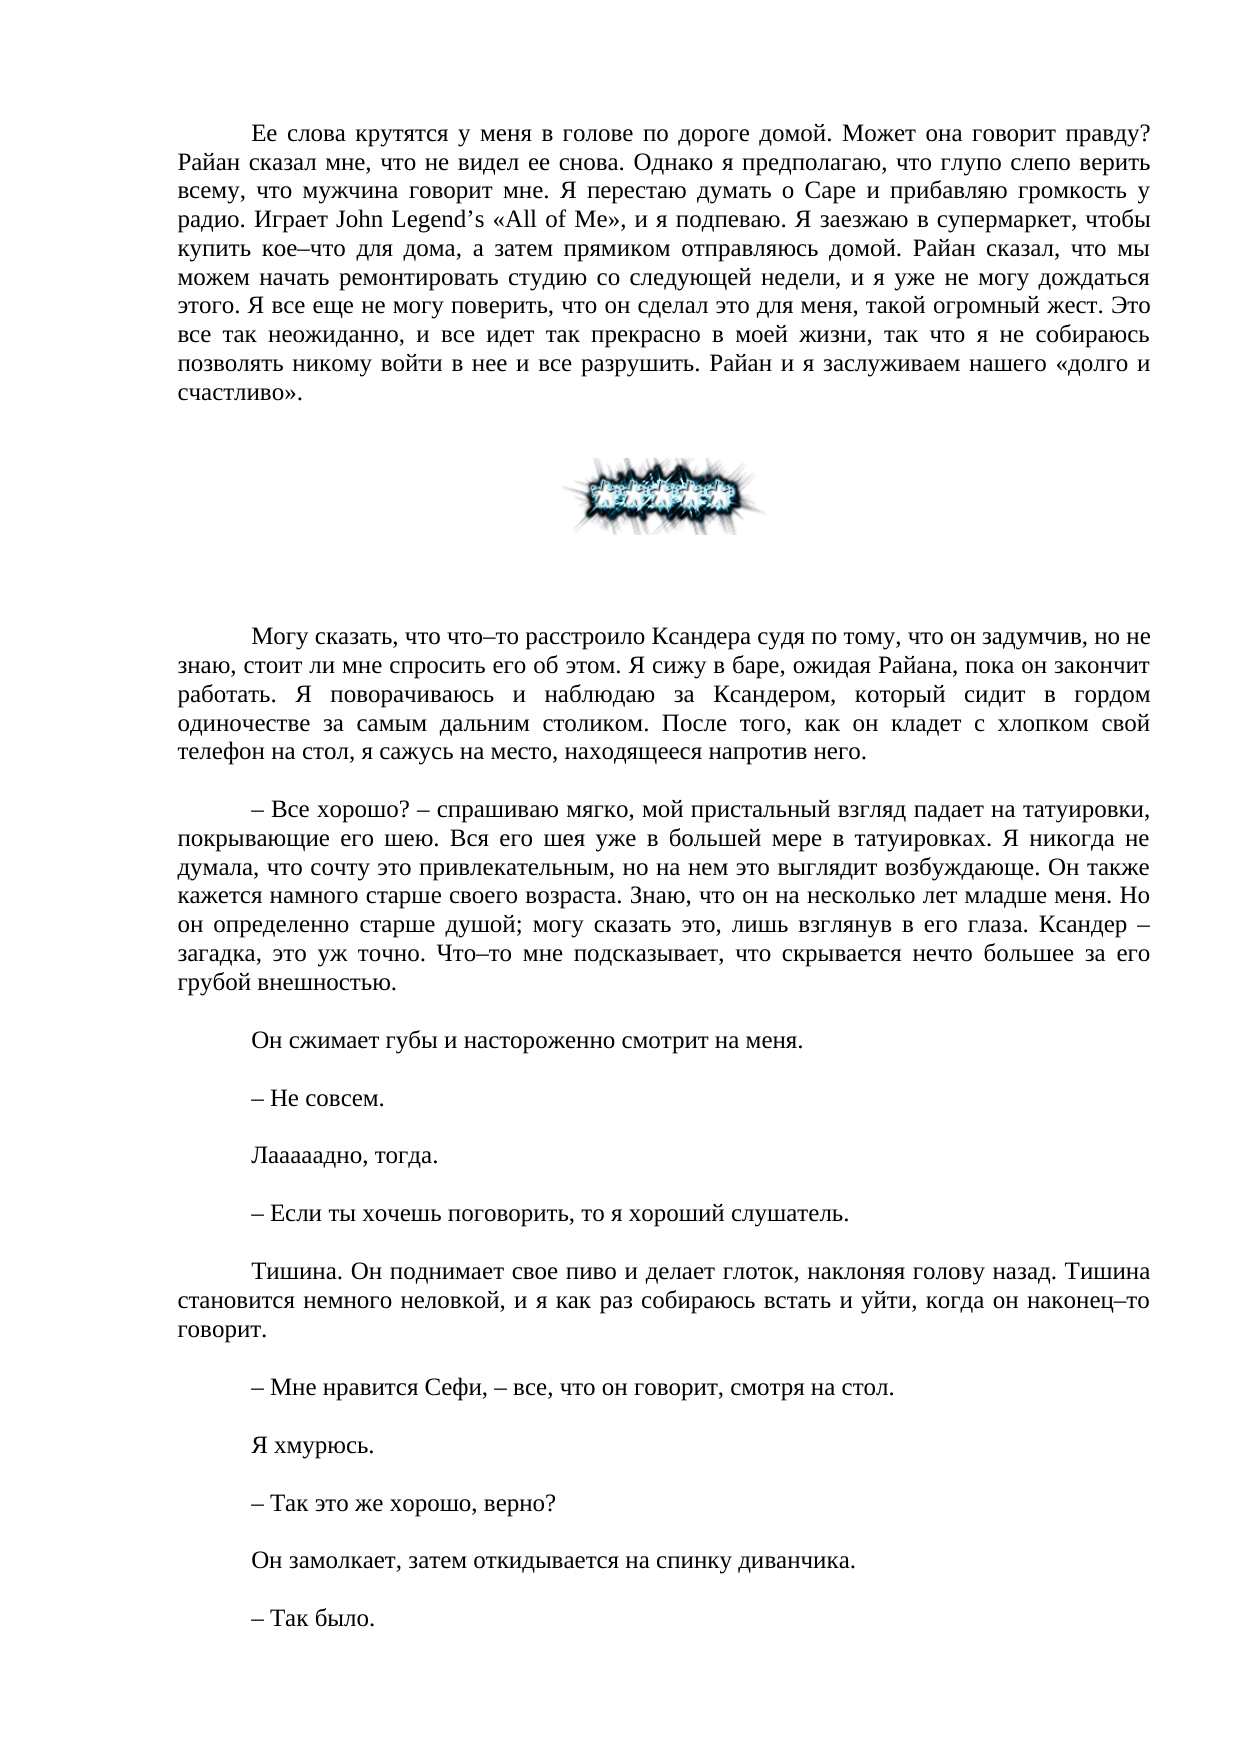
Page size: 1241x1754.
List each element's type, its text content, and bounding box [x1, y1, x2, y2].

text – Не совсем. [177, 1083, 1152, 1111]
text – Если ты хочешь поговорить, то я хороший слушатель. [177, 1198, 1152, 1227]
text Он сжимает губы и настороженно смотрит на меня. [177, 1025, 1152, 1053]
text Он замолкает, затем откидывается на спинку диванчика. [177, 1546, 1152, 1574]
text – Все хорошо? – спрашиваю мягко, мой пристальный взгляд падает на татуировки, покрывающие его шею. Вся его шея уже в большей мере в татуировках. Я никогда не думала, что сочту это привлекательным, но на нем это выглядит возбуждающе. Он также кажется намного старше своего возраста. Знаю, что он на несколько лет младше меня. Но он определенно старше душой; могу сказать это, лишь взглянув в его глаза. Ксандер – загадка, это уж точно. Что–то мне подсказывает, что скрывается нечто большее за его грубой внешностью. [177, 794, 1152, 996]
picture [555, 458, 774, 535]
text – Мне нравится Сефи, – все, что он говорит, смотря на стол. [177, 1372, 1152, 1401]
text Лааааадно, тогда. [177, 1141, 1152, 1169]
text Я хмурюсь. [177, 1430, 1152, 1458]
text – Так это же хорошо, верно? [177, 1488, 1152, 1516]
text Тишина. Он поднимает свое пиво и делает глоток, наклоняя голову назад. Тишина становится немного неловкой, и я как раз собираюсь встать и уйти, когда он наконец–то говорит. [177, 1256, 1152, 1343]
text – Так было. [177, 1603, 1152, 1632]
text Могу сказать, что что–то расстроило Ксандера судя по тому, что он задумчив, но не знаю, стоит ли мне спросить его об этом. Я сижу в баре, ожидая Райана, пока он закончит работать. Я поворачиваюсь и наблюдаю за Ксандером, который сидит в гордом одиночестве за самым дальним столиком. После того, как он кладет с хлопком свой телефон на стол, я сажусь на место, находящееся напротив него. [177, 621, 1152, 765]
text Ее слова крутятся у меня в голове по дороге домой. Может она говорит правду? Райан сказал мне, что не видел ее снова. Однако я предполагаю, что глупо слепо верить всему, что мужчина говорит мне. Я перестаю думать о Саре и прибавляю громкость у радио. Играет John Legend’s «All of Me», и я подпеваю. Я заезжаю в супермаркет, чтобы купить кое–что для дома, а затем прямиком отправляюсь домой. Райан сказал, что мы можем начать ремонтировать студию со следующей недели, и я уже не могу дождаться этого. Я все еще не могу поверить, что он сделал это для меня, такой огромный жест. Это все так неожиданно, и все идет так прекрасно в моей жизни, так что я не собираюсь позволять никому войти в нее и все разрушить. Райан и я заслуживаем нашего «долго и счастливо». [177, 118, 1152, 406]
